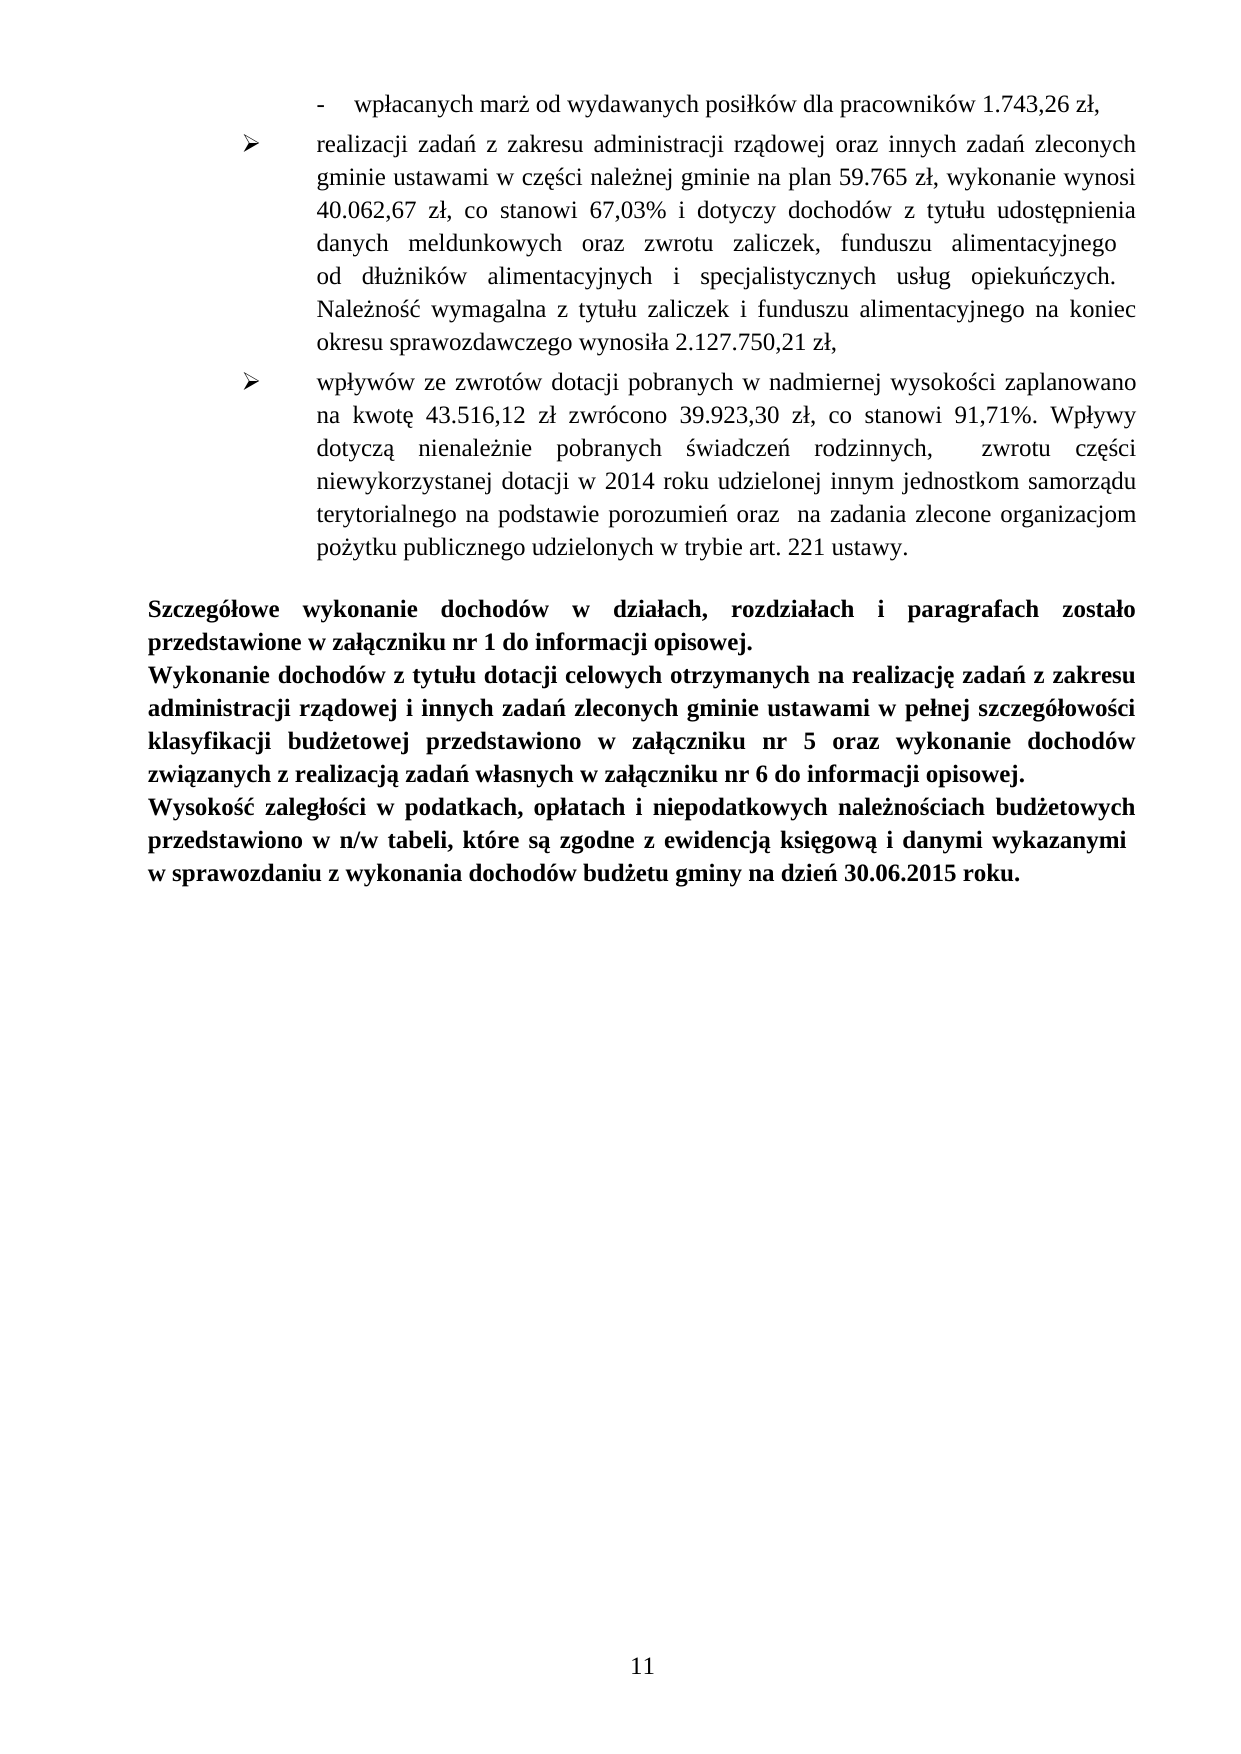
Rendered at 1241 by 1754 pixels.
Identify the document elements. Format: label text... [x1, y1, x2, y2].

list realizacji zadań z zakresu administracji rządowej oraz innych zadań zleconych gminie ustawami w części należnej gminie na plan 59.765 zł, wykonanie wynosi 40.062,67 zł, co stanowi 67,03% i dotyczy dochodów z tytułu udostępnienia danych meldunkowych oraz zwrotu zaliczek, funduszu alimentacyjnego od dłużników alimentacyjnych i specjalistycznych usług opiekuńczych. Należność wymagalna z tytułu zaliczek i funduszu alimentacyjnego na koniec okresu sprawozdawczego wynosiła 2.127.750,21 zł, [241, 129, 1137, 356]
list wpływów ze zwrotów dotacji pobranych w nadmiernej wysokości zaplanowano na kwotę 43.516,12 zł zwrócono 39.923,30 zł, co stanowi 91,71%. Wpływy dotyczą nienależnie pobranych świadczeń rodzinnych, zwrotu części niewykorzystanej dotacji w 2014 roku udzielonej innym jednostkom samorządu terytorialnego na podstawie porozumień oraz na zadania zlecone organizacjom pożytku publicznego udzielonych w trybie art. 221 ustawy. [241, 367, 1137, 561]
list Wysokość zaległości w podatkach, opłatach i niepodatkowych należnościach budżetowych przedstawiono w n/w tabeli, które są zgodne z ewidencją księgową i danymi wykazanymi w sprawozdaniu z wykonania dochodów budżetu gminy na dzień 30.06.2015 roku. [148, 792, 1137, 887]
list - wpłacanych marż od wydawanych posiłków dla pracowników 1.743,26 zł, [189, 89, 1137, 117]
list Szczegółowe wykonanie dochodów w działach, rozdziałach i paragrafach zostało przedstawione w załączniku nr 1 do informacji opisowej. [148, 594, 1137, 656]
list Wykonanie dochodów z tytułu dotacji celowych otrzymanych na realizację zadań z zakresu administracji rządowej i innych zadań zleconych gminie ustawami w pełnej szczegółowości klasyfikacji budżetowej przedstawiono w załączniku nr 5 oraz wykonanie dochodów związanych z realizacją zadań własnych w załączniku nr 6 do informacji opisowej. [148, 660, 1137, 788]
